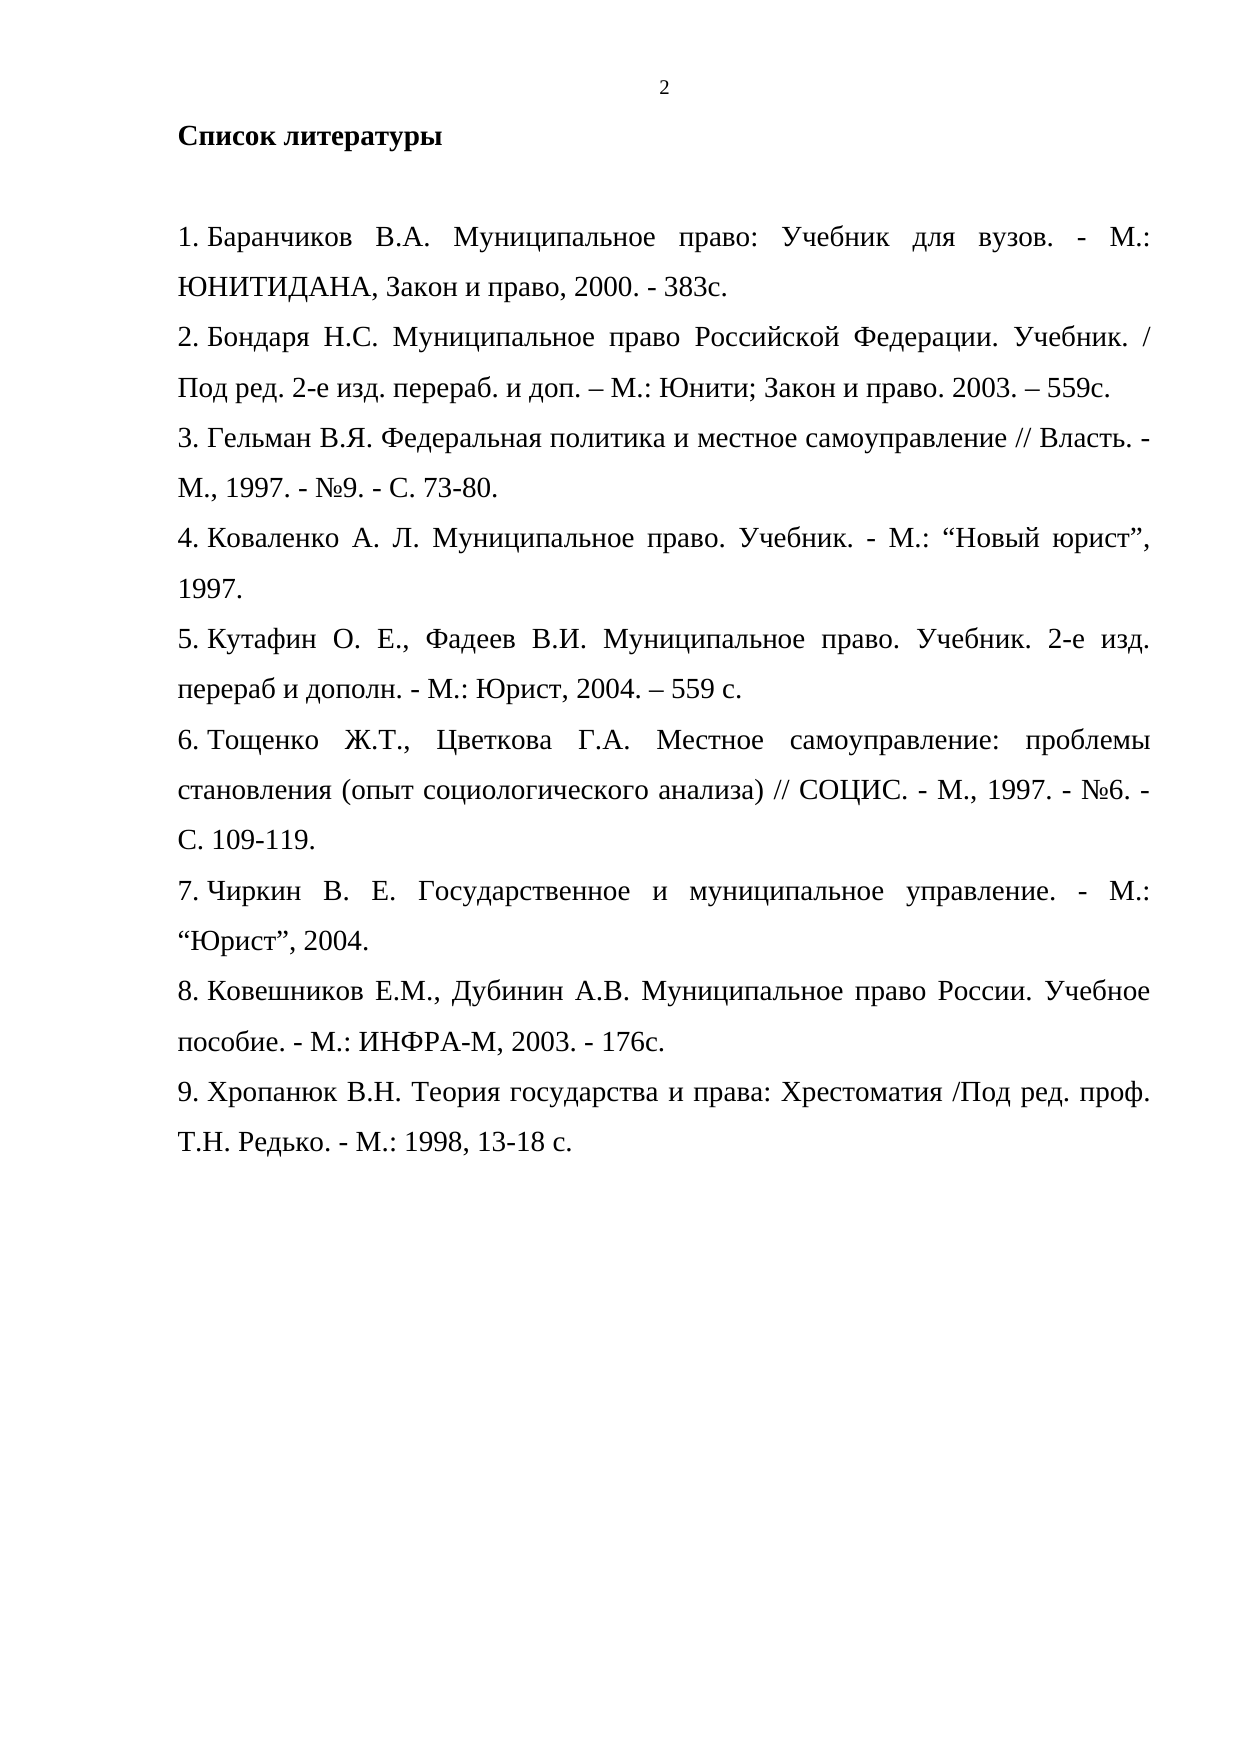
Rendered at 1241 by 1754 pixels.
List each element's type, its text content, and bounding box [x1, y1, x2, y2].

text Список литературы [177, 118, 1152, 152]
list Хропанюк В.Н. Теория государства и права: Хрестоматия /Под ред. проф. Т.Н. Редько. - М.: 1998, 13-18 с. [177, 1074, 1152, 1158]
list Коваленко А. Л. Муниципальное право. Учебник. - М.: “Новый юрист”, 1997. [177, 521, 1152, 604]
list Гельман В.Я. Федеральная политика и местное самоуправление // Власть. - М., 1997. - №9. - С. 73-80. [177, 420, 1152, 504]
list Кутафин О. Е., Фадеев В.И. Муниципальное право. Учебник. 2-е изд. перераб и дополн. - М.: Юрист, 2004. – 559 с. [177, 621, 1152, 705]
list Чиркин В. Е. Государственное и муниципальное управление. - М.: “Юрист”, 2004. [177, 873, 1152, 957]
list Ковешников Е.М., Дубинин А.В. Муниципальное право России. Учебное пособие. - М.: ИНФРА-М, 2003. - 176с. [177, 973, 1152, 1057]
list Тощенко Ж.Т., Цветкова Г.А. Местное самоуправление: проблемы становления (опыт социологического анализа) // СОЦИС. - М., 1997. - №6. - С. 109-119. [177, 722, 1152, 856]
list Баранчиков В.А. Муниципальное право: Учебник для вузов. - М.: ЮНИТИДАНА, Закон и право, 2000. - 383с. [177, 219, 1152, 303]
list Бондаря Н.С. Муниципальное право Российской Федерации. Учебник. / Под ред. 2-е изд. перераб. и доп. – М.: Юнити; Закон и право. 2003. – 559с. [177, 319, 1152, 403]
